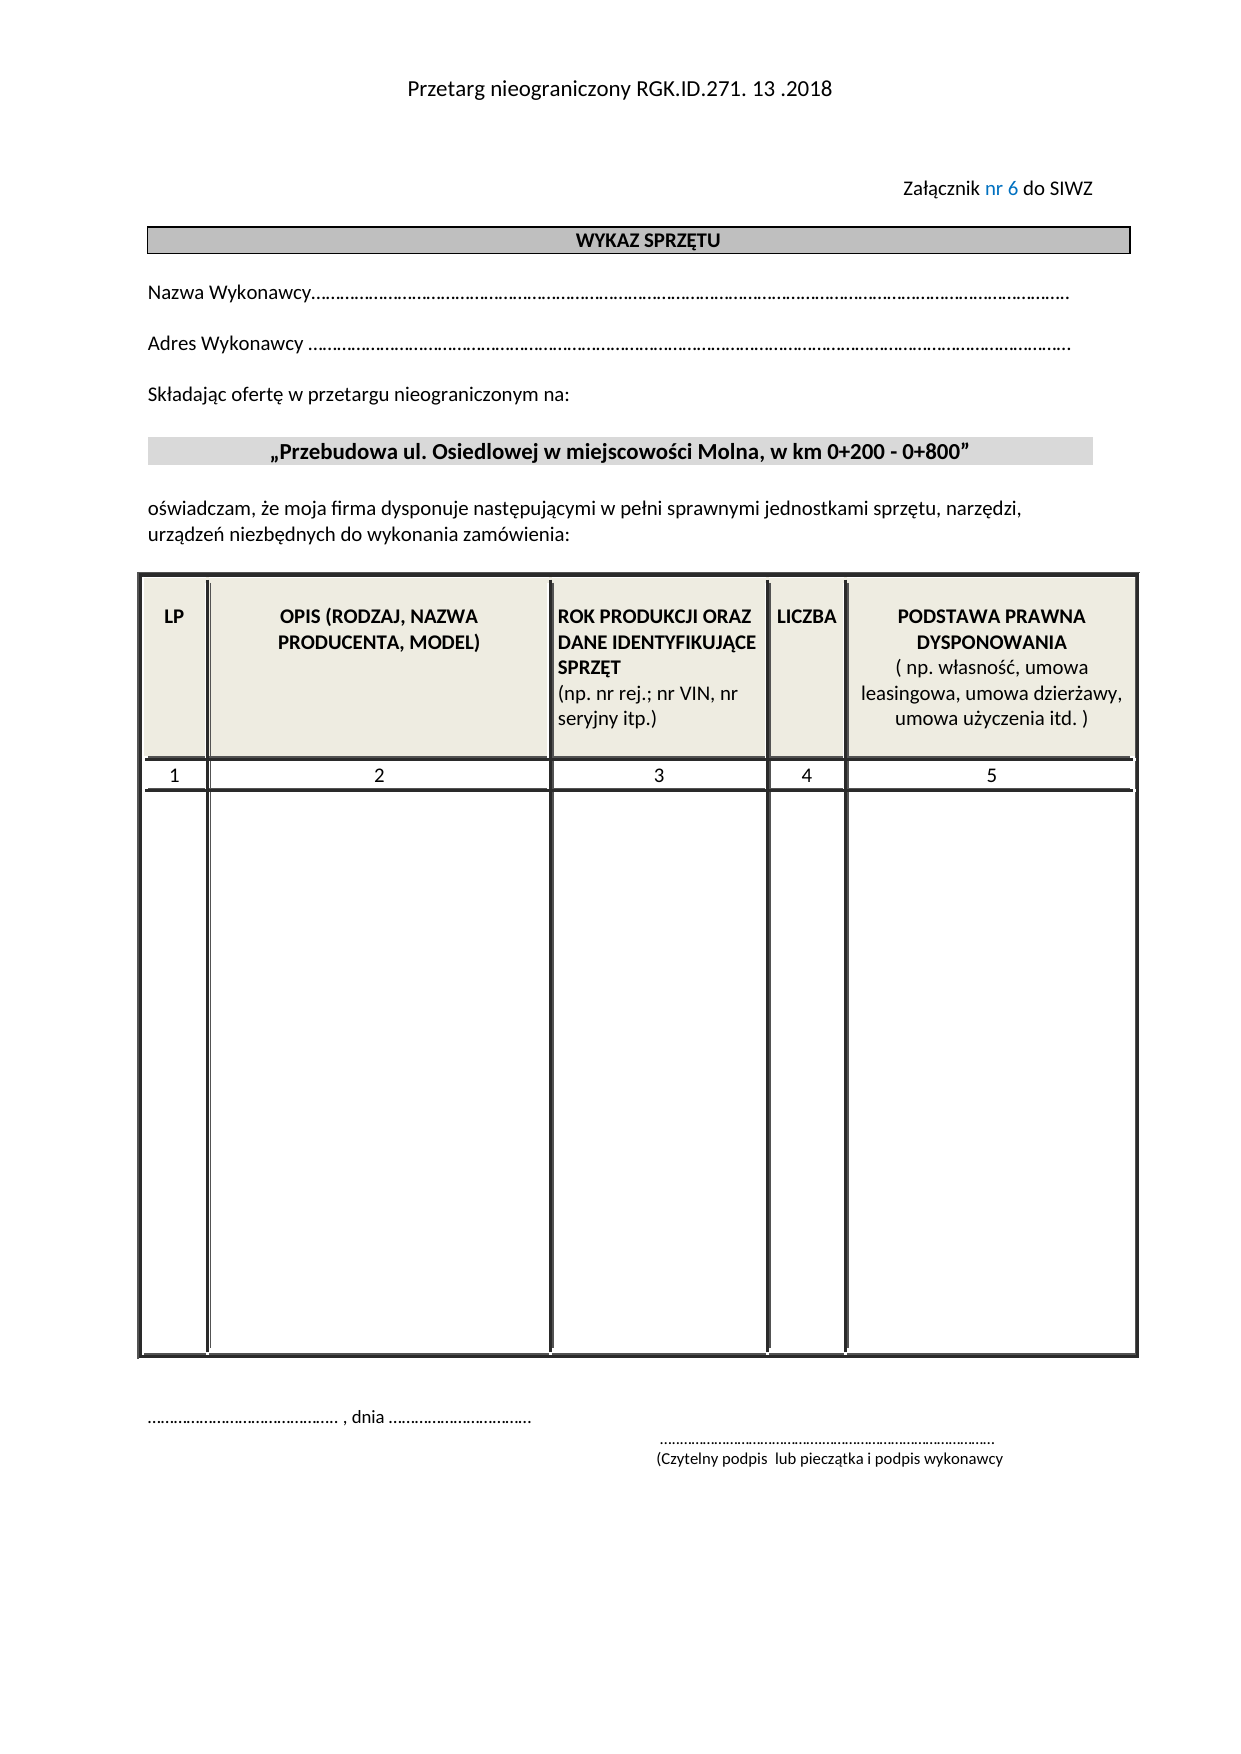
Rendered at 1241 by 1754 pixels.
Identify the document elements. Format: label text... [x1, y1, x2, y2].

table_cell 5 [849, 756, 1136, 788]
text „Przebudowa ul. Osiedlowej w miejscowości Molna, w km 0+200 - 0+800” [148, 437, 1093, 465]
text Nazwa Wykonawcy………………………………………………………………………………………………………………………………………….. [148, 279, 1093, 305]
table_cell [846, 788, 1136, 1353]
table_header OPIS (RODZAJ, NAZWA PRODUCENTA, MODEL) [208, 577, 550, 756]
table_header LP [144, 577, 208, 756]
text Załącznik nr 6 do SIWZ [148, 176, 1093, 201]
table_cell 4 [771, 762, 843, 788]
text Składając ofertę w przetargu nieograniczonym na: [148, 381, 1093, 406]
table_cell [550, 794, 768, 1353]
table_header WYKAZ SPRZĘTU [148, 228, 1129, 253]
text (Czytelny podpis lub pieczątka i podpis wykonawcy [148, 1448, 1093, 1469]
table_header LICZBA [768, 577, 846, 756]
table_cell [768, 794, 846, 1353]
table_cell 2 [211, 762, 547, 788]
text Adres Wykonawcy …………………………………………………………………………………………………………………………………………… [148, 330, 1093, 356]
text oświadczam, że moja firma dysponuje następującymi w pełni sprawnymi jednostkami sprzętu, narzędzi, urządzeń niezbędnych do wykonania zamówienia: [148, 496, 1093, 546]
table_cell [142, 788, 208, 1353]
table_header ROK PRODUKCJI ORAZ DANE IDENTYFIKUJĄCE SPRZĘT (np. nr rej.; nr VIN, nr seryjny itp.) [550, 577, 768, 756]
table_cell 1 [142, 756, 205, 788]
text …..……………………………….……………………………………… [148, 1428, 1093, 1448]
table_header PODSTAWA PRAWNA DYSPONOWANIA ( np. własność, umowa leasingowa, umowa dzierżawy, umowa użyczenia itd. ) [846, 577, 1135, 756]
text …………………………………….. , dnia …………………………… [148, 1405, 1093, 1428]
table_cell 3 [554, 762, 765, 788]
table_cell [208, 794, 550, 1353]
